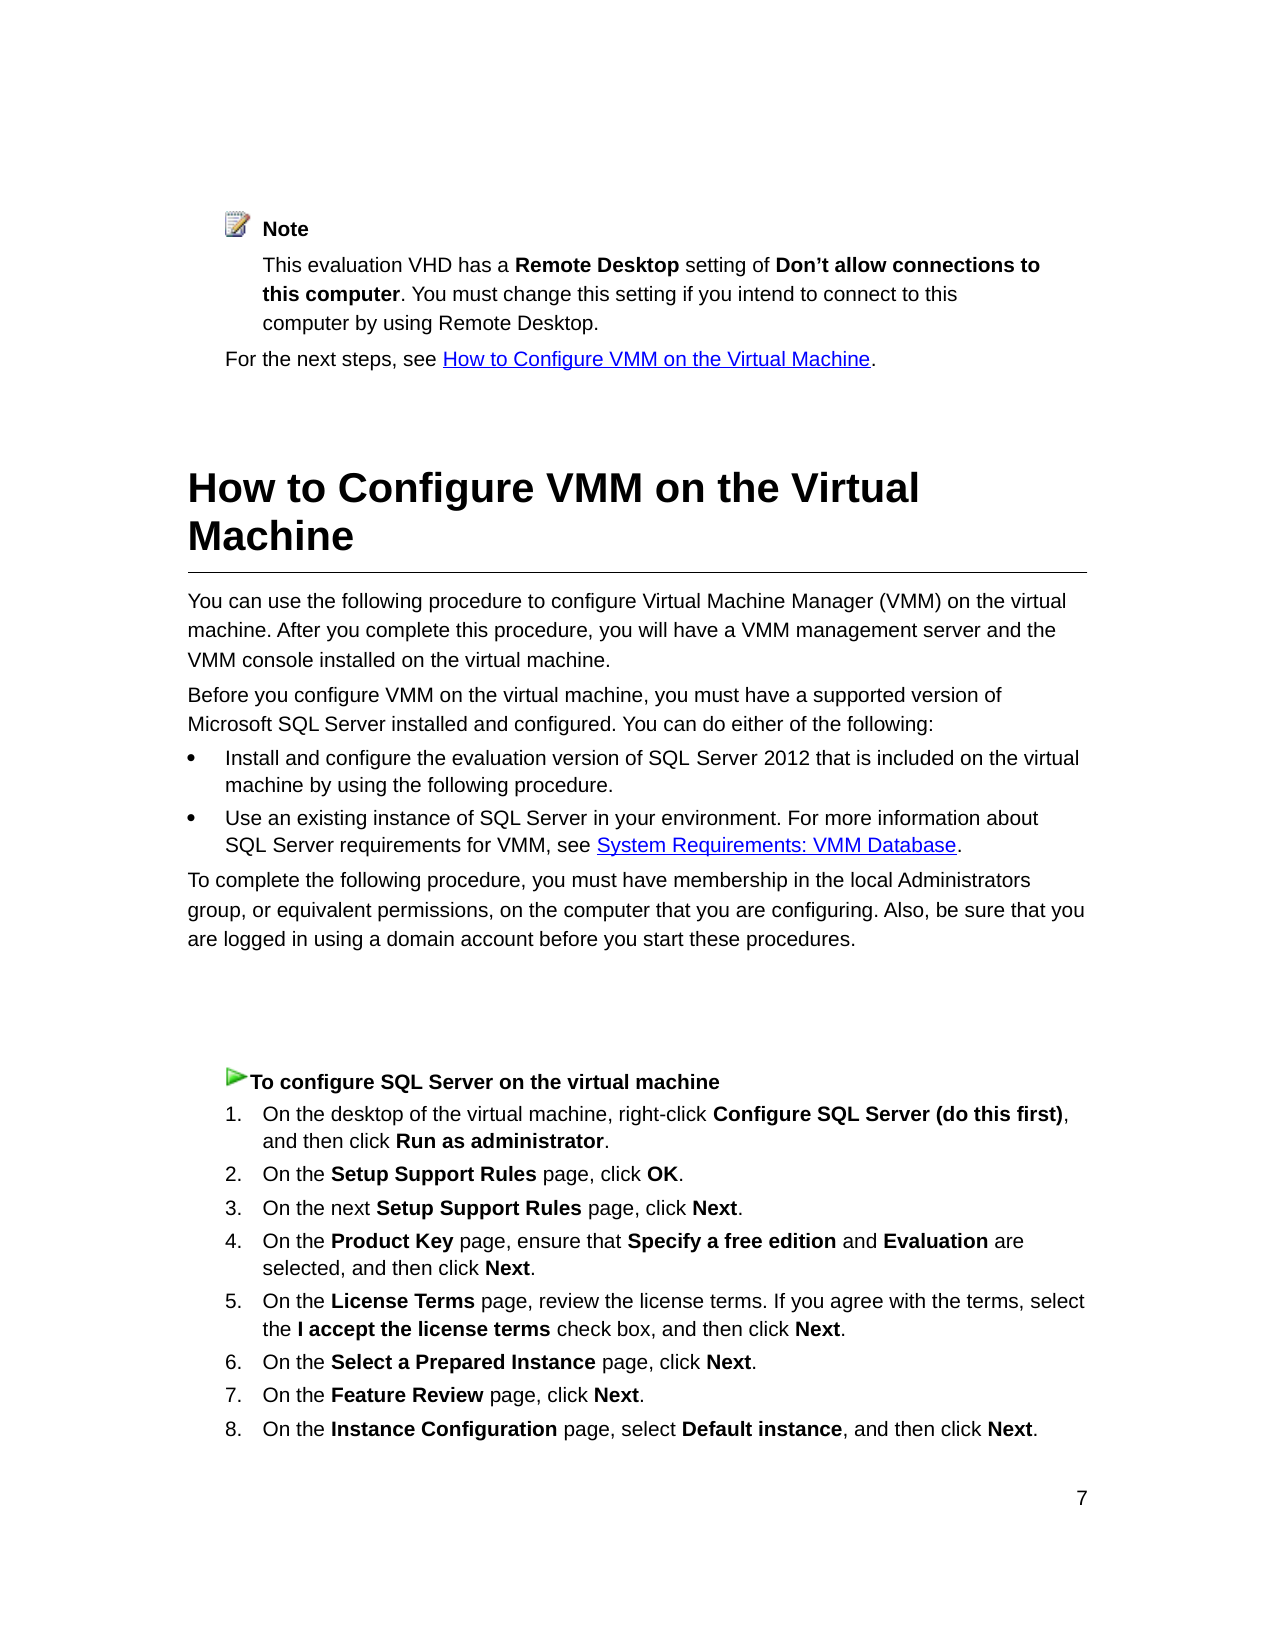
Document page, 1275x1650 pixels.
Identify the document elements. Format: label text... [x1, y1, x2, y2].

subtitle How to Configure VMM on the Virtual Machine [187, 463, 1087, 573]
text Before you configure VMM on the virtual machine, you must have a supported version of Microsoft SQL Server installed and configured. You can do either of the following: [187, 679, 1087, 737]
picture [225, 1064, 251, 1089]
list  Install and configure the evaluation version of SQL Server 2012 that is included on the virtual machine by using the following procedure. [187, 744, 1087, 798]
list  Use an existing instance of SQL Server in your environment. For more information about SQL Server requirements for VMM, see System Requirements: VMM Database. [187, 804, 1087, 858]
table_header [225, 199, 1087, 378]
picture [225, 211, 263, 237]
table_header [225, 1039, 1087, 1448]
text To complete the following procedure, you must have membership in the local Administrators group, or equivalent permissions, on the computer that you are configuring. Also, be sure that you are logged in using a domain account before you start these procedures. [187, 864, 1087, 952]
text You can use the following procedure to configure Virtual Machine Manager (VMM) on the virtual machine. After you complete this procedure, you will have a VMM management server and the VMM console installed on the virtual machine. [187, 585, 1087, 673]
title To configure SQL Server on the virtual machine [225, 1064, 720, 1093]
